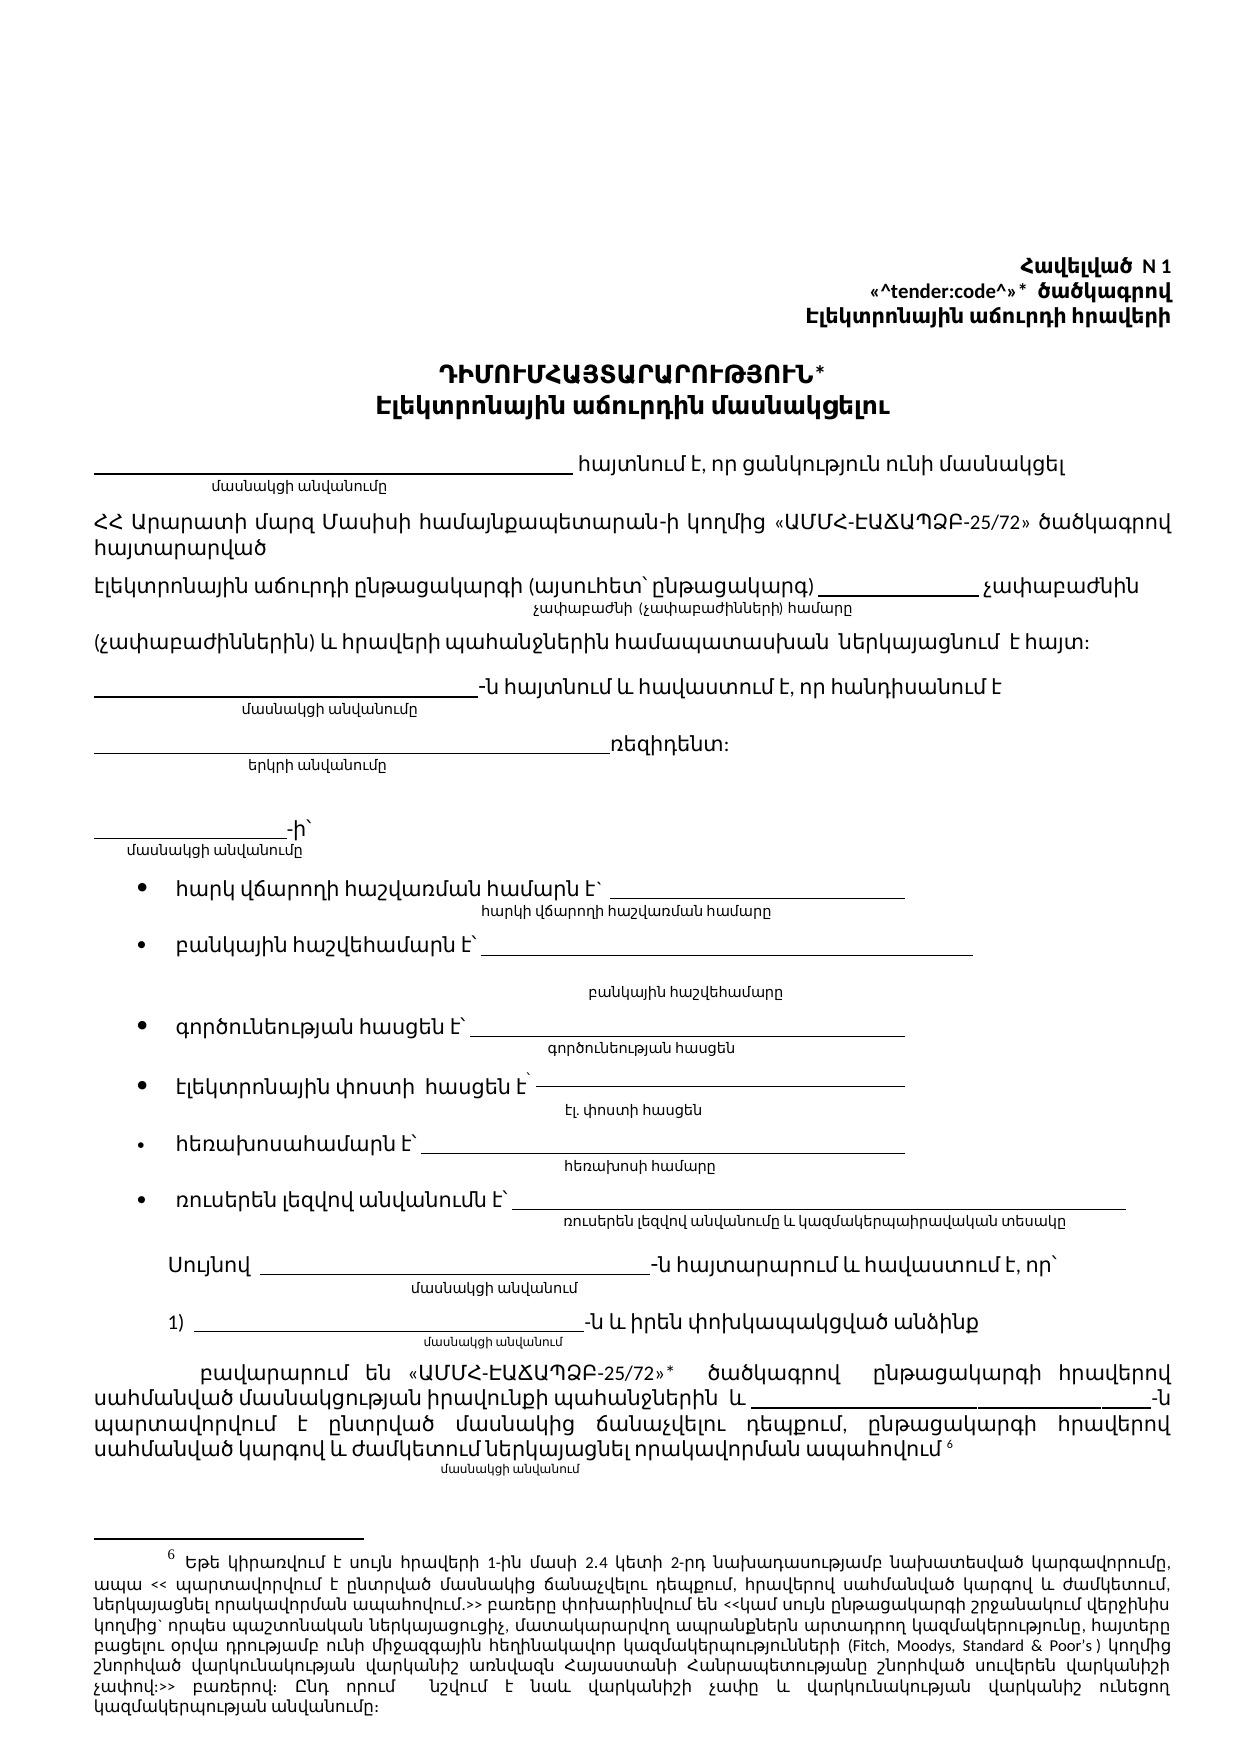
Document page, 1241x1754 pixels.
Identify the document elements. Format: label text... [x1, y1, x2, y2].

text Հավելված N 1 [94, 253, 1171, 278]
text ԴԻՄՈՒՄՀԱՅՏԱՐԱՐՈՒԹՅՈՒՆ* [94, 360, 1171, 390]
text հայտնում է, որ ցանկություն ունի մասնակցել [94, 451, 1171, 477]
text Սույնով -ն հայտարարում և հավաստում է, որ՝ [94, 1248, 1171, 1279]
text մասնակցի անվանումը [94, 841, 1171, 872]
text մասնակցի անվանումը [94, 701, 1171, 731]
text ռեզիդենտ: [94, 731, 1171, 756]
text հեռախոսի համարը [462, 1157, 1171, 1187]
text «^tender:code^»* ծածկագրով [94, 278, 1171, 304]
text -ն հայտնում և հավաստում է, որ հանդիսանում է [94, 670, 1171, 701]
list հարկ վճարողի հաշվառման համարն է` [138, 872, 1171, 902]
text բավարարում են «ԱՄՄՀ-ԷԱՃԱՊՁԲ-25/72»* ծածկագրով ընթացակարգի հրավերով սահմանված մասնակցության իրավունքի պահանջներին և -ն պարտավորվում է ընտրված մասնակից ճանաչվելու դեպքում, ընթացակարգի հրավերով սահմանված կարգով և ժամկետում ներկայացնել որակավորման ապահովում [94, 1360, 1171, 1462]
text ՀՀ Արարատի մարզ Մասիսի համայնքապետարան-ի կողմից «ԱՄՄՀ-ԷԱՃԱՊՁԲ-25/72» ծածկագրով հայտարարված [94, 507, 1171, 561]
text գործունեության հասցեն [94, 1040, 1171, 1070]
list ռուսերեն լեզվով անվանումն է՝ [138, 1187, 1171, 1213]
text Էլեկտրոնային աճուրդի հրավերի [94, 304, 1171, 329]
text հարկի վճարողի հաշվառման համարը [94, 902, 1171, 933]
list հեռախոսահամարն է՝ [138, 1131, 1171, 1157]
text էլ. փոստի հասցեն [94, 1101, 1171, 1131]
text -ի՝ [94, 816, 1171, 841]
text մասնակցի անվանում [94, 1335, 1171, 1360]
list էլեկտրոնային փոստի հասցեն է՝ [138, 1070, 1171, 1101]
text էլեկտրոնային աճուրդի ընթացակարգի (այսուհետ՝ ընթացակարգ) չափաբաժնին [94, 573, 1171, 599]
text բանկային հաշվեհամարը [94, 983, 1171, 1014]
text չափաբաժնի (չափաբաժինների) համարը [94, 599, 1171, 629]
text (չափաբաժիններին) և հրավերի պահանջներին համապատասխան ներկայացնում է հայտ: [94, 629, 1171, 655]
text մասնակցի անվանում [94, 1279, 1171, 1309]
text երկրի անվանումը [94, 756, 1171, 787]
list բանկային հաշվեհամարն է՝ [138, 933, 1171, 983]
list գործունեության հասցեն է՝ [138, 1014, 1171, 1040]
text 1) -ն և իրեն փոխկապակցված անձինք [94, 1309, 1171, 1335]
text մասնակցի անվանում [94, 1462, 1171, 1487]
text մասնակցի անվանումը [94, 477, 1171, 507]
subtitle Էլեկտրոնային աճուրդին մասնակցելու [94, 390, 1171, 421]
text ռուսերեն լեզվով անվանումը և կազմակերպաիրավական տեսակը [94, 1213, 1171, 1243]
